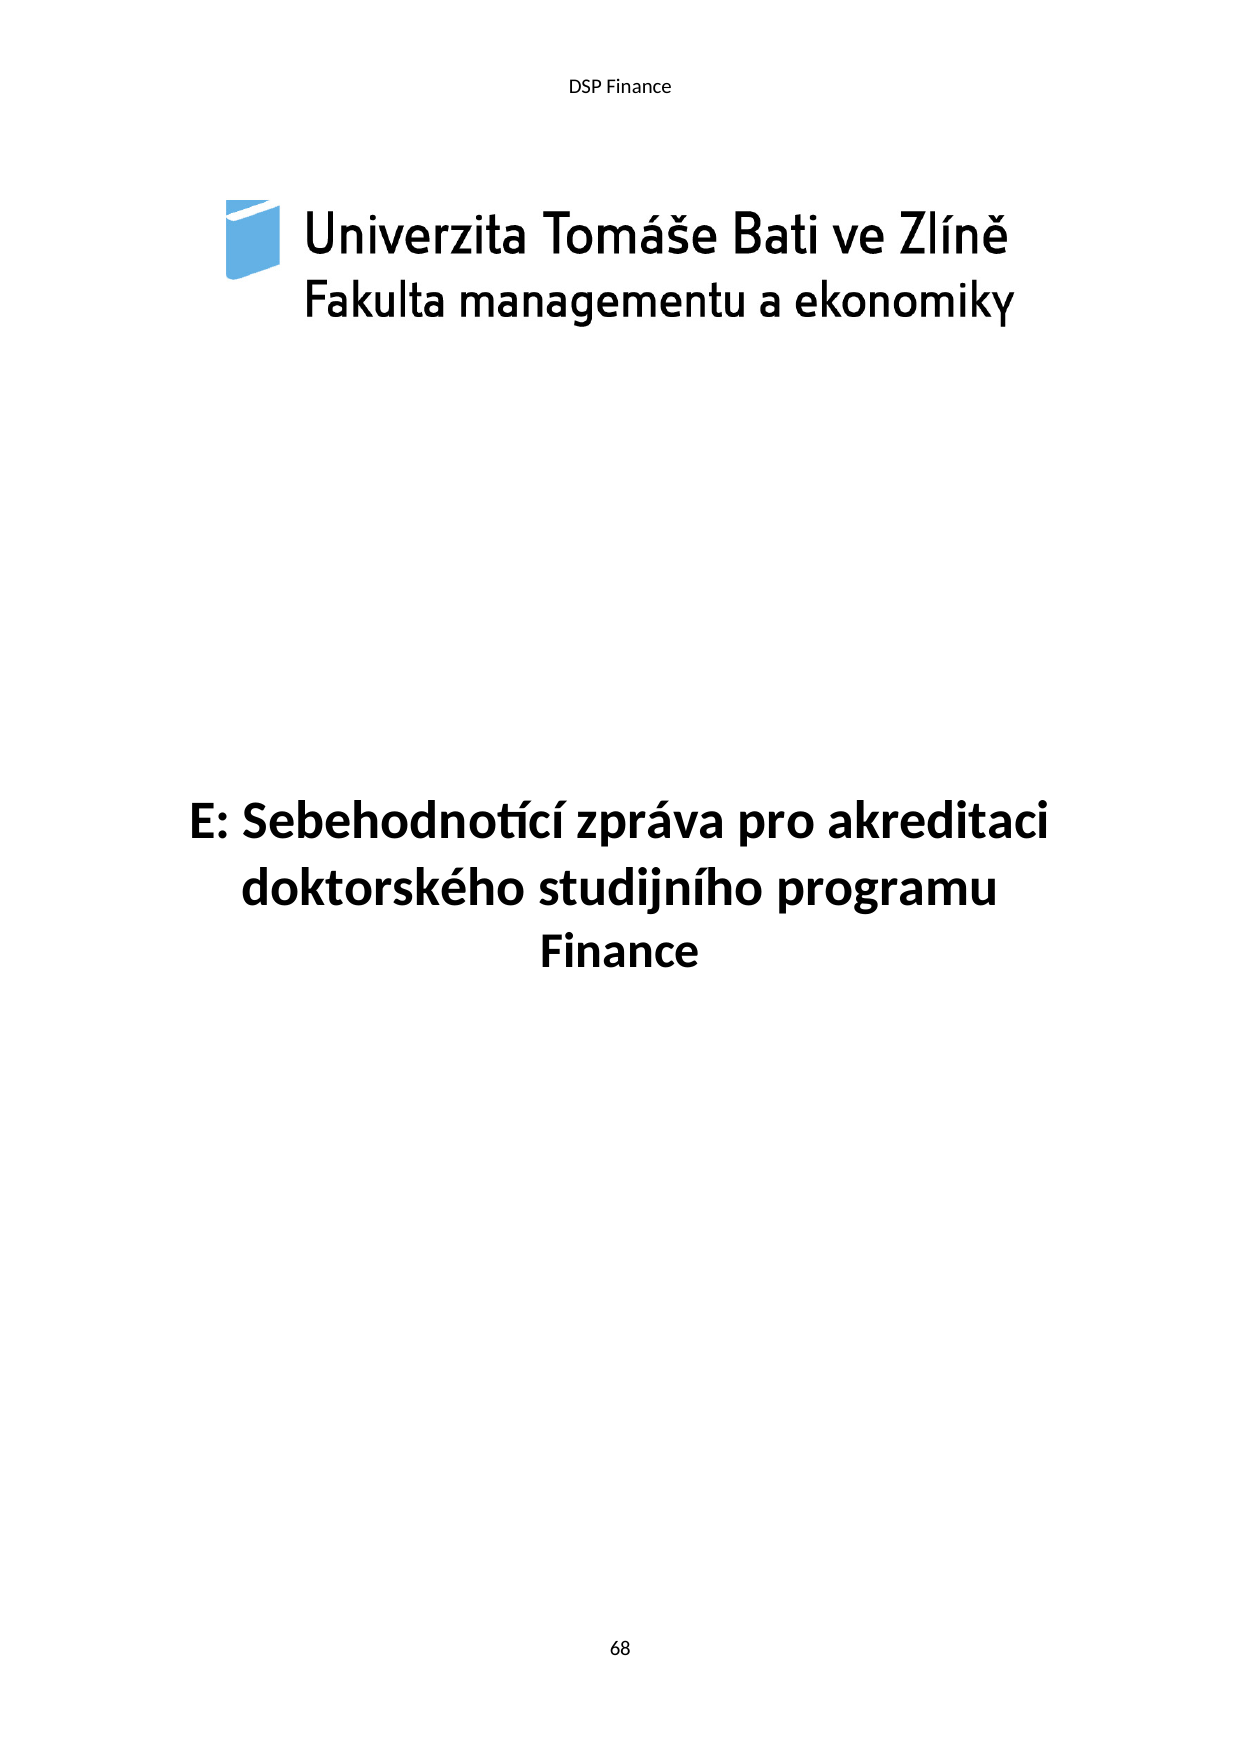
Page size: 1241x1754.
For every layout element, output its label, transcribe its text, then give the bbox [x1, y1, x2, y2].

picture [147, 147, 1093, 370]
text E: Sebehodnotící zpráva pro akreditaci doktorského studijního programu [148, 786, 1093, 919]
text Finance [148, 919, 1093, 980]
